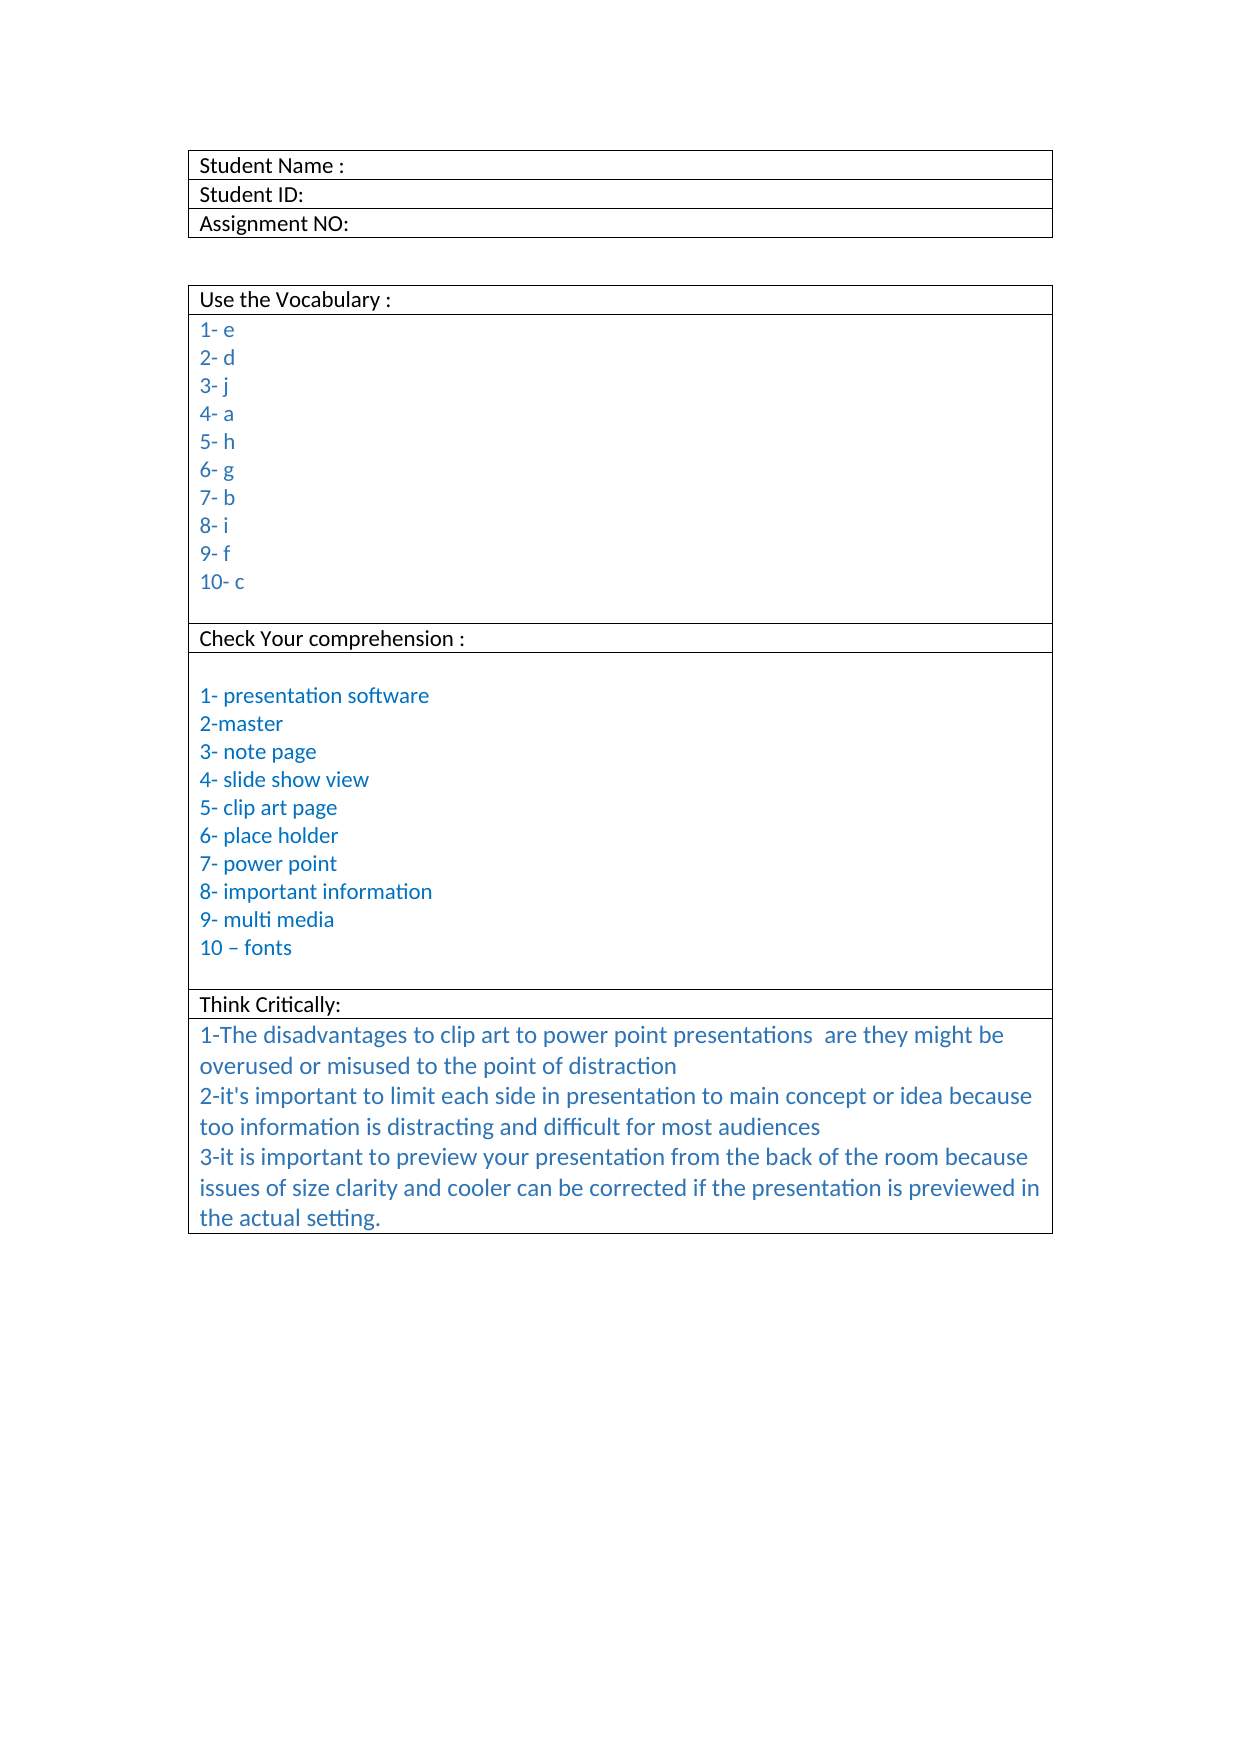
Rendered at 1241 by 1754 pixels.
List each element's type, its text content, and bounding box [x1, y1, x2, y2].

table_cell Assignment NO: [189, 209, 1052, 237]
table_cell Student ID: [189, 180, 1052, 208]
table_cell Check Your comprehension : [189, 624, 1052, 652]
table_cell 1-The disadvantages to clip art to power point presentations are they might be overused or misused to the point of distraction 2-it's important to limit each side in presentation to main concept or idea because too information is distracting and difficult for most audiences 3-it is important to preview your presentation from the back of the room because issues of size clarity and cooler can be corrected if the presentation is previewed in the actual setting. [189, 1019, 1052, 1233]
table_header Student Name : [189, 151, 1052, 179]
table_cell 1- e 2- d 3- j 4- a 5- h 6- g 7- b 8- i 9- f 10- c [189, 315, 1052, 623]
table_header Use the Vocabulary : [189, 286, 1052, 314]
table_cell 1- presentation software 2-master 3- note page 4- slide show view 5- clip art page 6- place holder 7- power point 8- important information 9- multi media 10 – fonts [189, 653, 1052, 989]
table_cell Think Critically: [189, 990, 1052, 1018]
